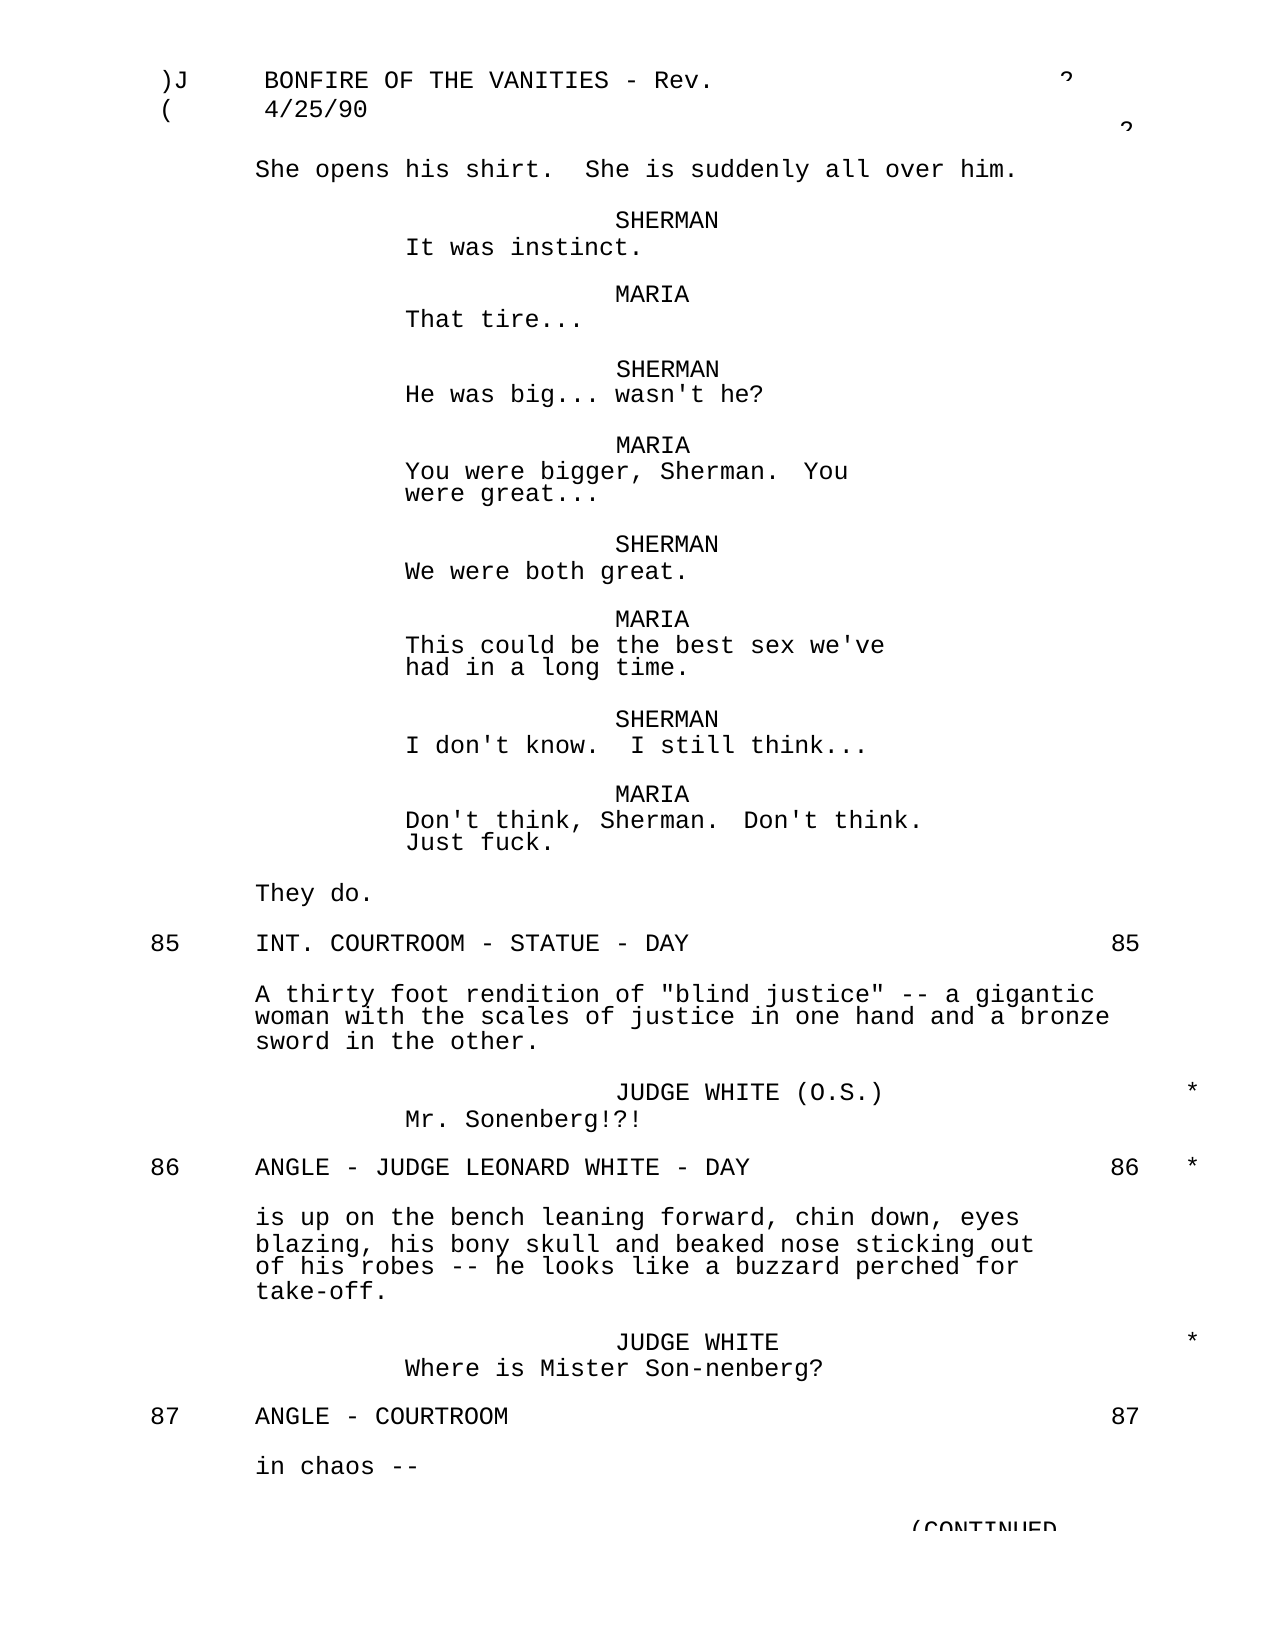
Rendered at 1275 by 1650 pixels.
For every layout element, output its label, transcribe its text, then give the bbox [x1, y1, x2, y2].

subtitle ANGLE - COURTROOM 87 [150, 1404, 1217, 1432]
subtitle INT. COURTROOM - STATUE - DAY 85 [150, 930, 1217, 959]
text It was instinct. [405, 234, 1217, 260]
text That tire... [405, 307, 1217, 335]
subtitle JUDGE WHITE (O.S.) * [615, 1079, 1217, 1106]
subtitle MARIA [615, 282, 1217, 307]
text Where is Mister Son-nenberg? [405, 1355, 1217, 1382]
subtitle MARIA [254, 432, 1051, 459]
text This could be the best sex we've had in a long time. [405, 634, 905, 683]
text blazing, his bony skull and beaked nose sticking out of his robes -- he looks like a buzzard perched for take-off. [255, 1233, 1035, 1307]
text Mr. Sonenberg!?! [405, 1106, 1217, 1133]
subtitle SHERMAN [615, 706, 1217, 733]
subtitle MARIA [615, 781, 1217, 808]
text A thirty foot rendition of "blind justice" -- a gigantic woman with the scales of justice in one hand and a bronze sword in the other. [255, 983, 1123, 1057]
text in chaos -- [255, 1454, 1217, 1482]
subtitle JUDGE WHITE * [615, 1329, 1217, 1355]
subtitle SHERMAN [615, 207, 1217, 234]
text She opens his shirt. She is suddenly all over him. [255, 157, 1217, 185]
subtitle SHERMAN [254, 357, 1081, 382]
text I don't know. I still think... [405, 733, 1217, 759]
subtitle MARIA [615, 606, 1217, 633]
text You were bigger, Sherman. You were great... [405, 459, 885, 509]
text We were both great. [405, 558, 1217, 585]
text They do. [255, 880, 1217, 909]
subtitle SHERMAN [615, 531, 1217, 558]
text He was big... wasn't he? [405, 382, 1217, 410]
text Don't think, Sherman. Don't think. Just fuck. [405, 808, 930, 858]
list ANGLE - JUDGE LEONARD WHITE - DAY 86 * is up on the bench leaning forward, chin down, eyes [150, 1133, 1200, 1233]
